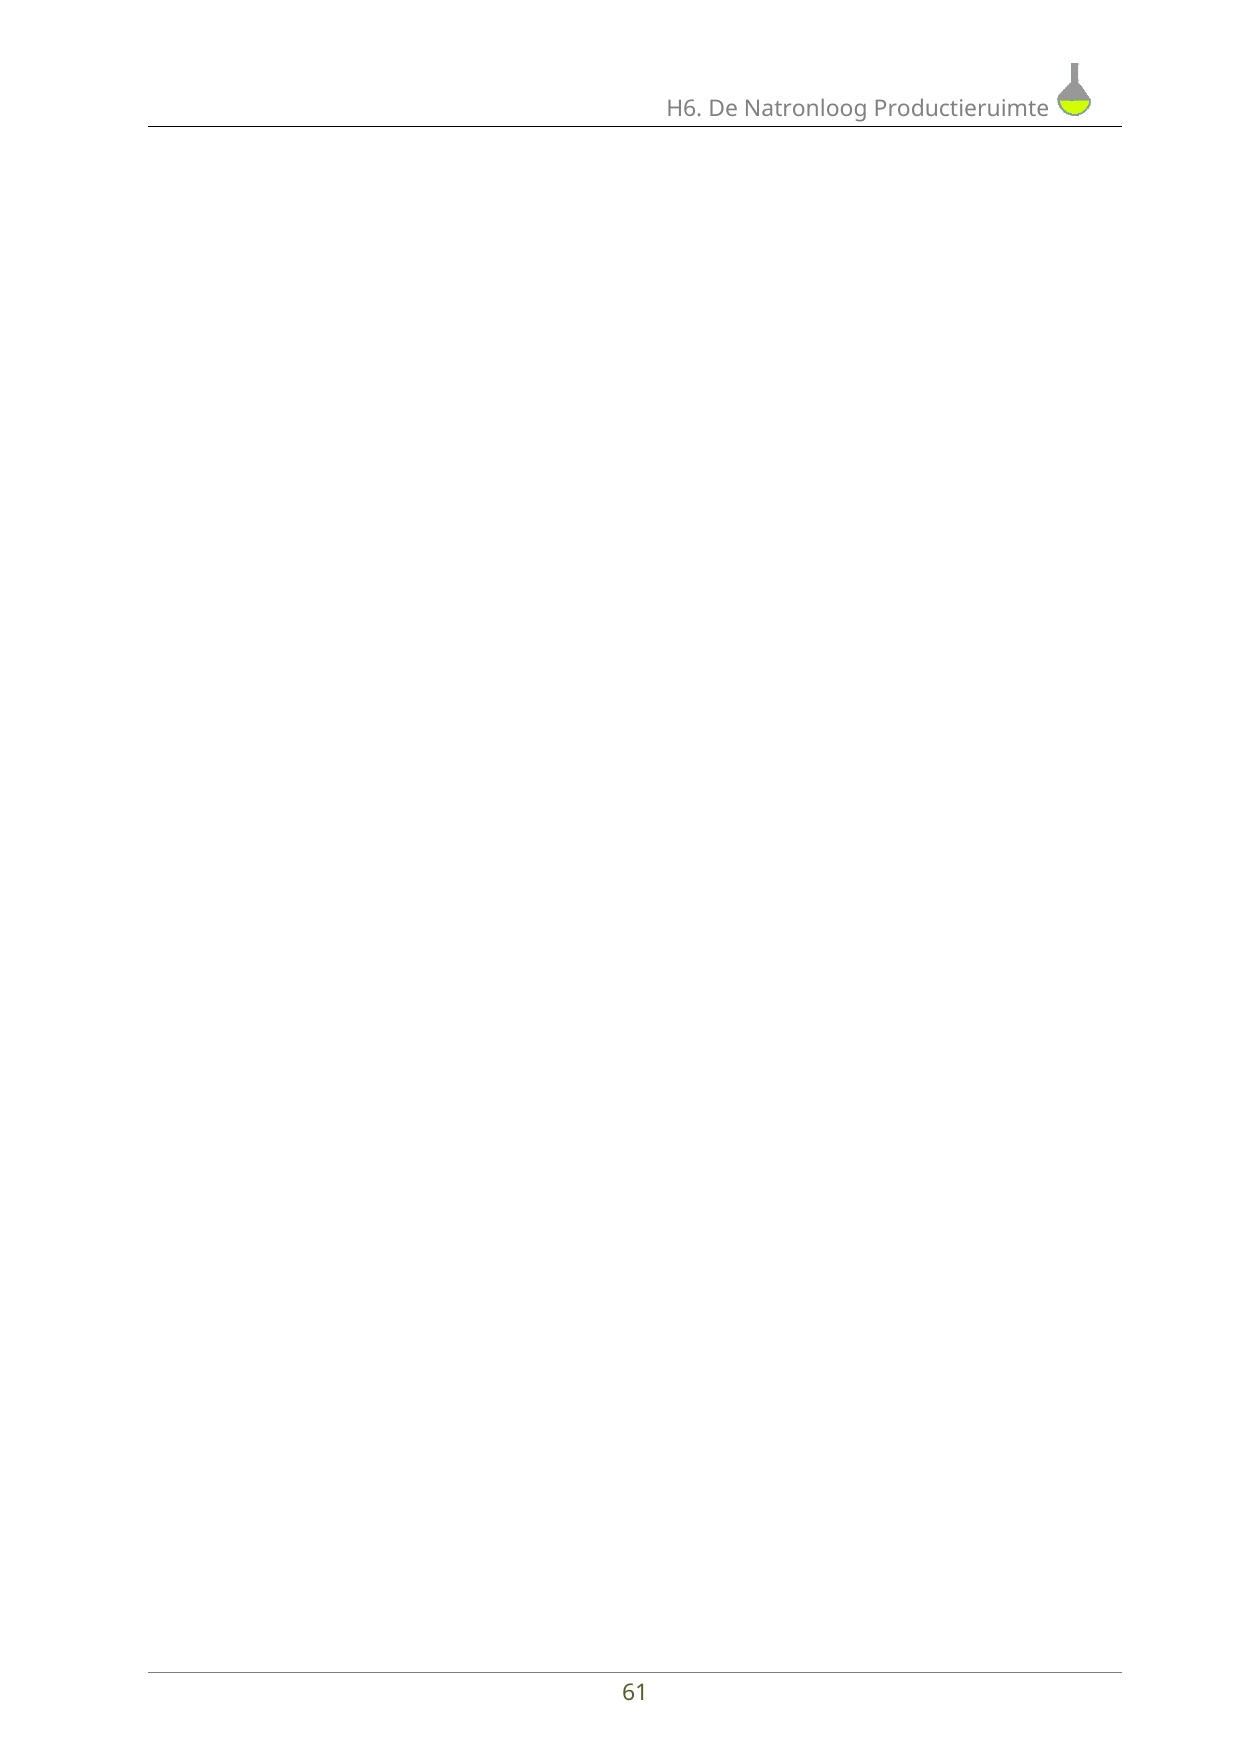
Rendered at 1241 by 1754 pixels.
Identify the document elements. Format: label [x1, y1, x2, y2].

picture [1055, 59, 1093, 117]
